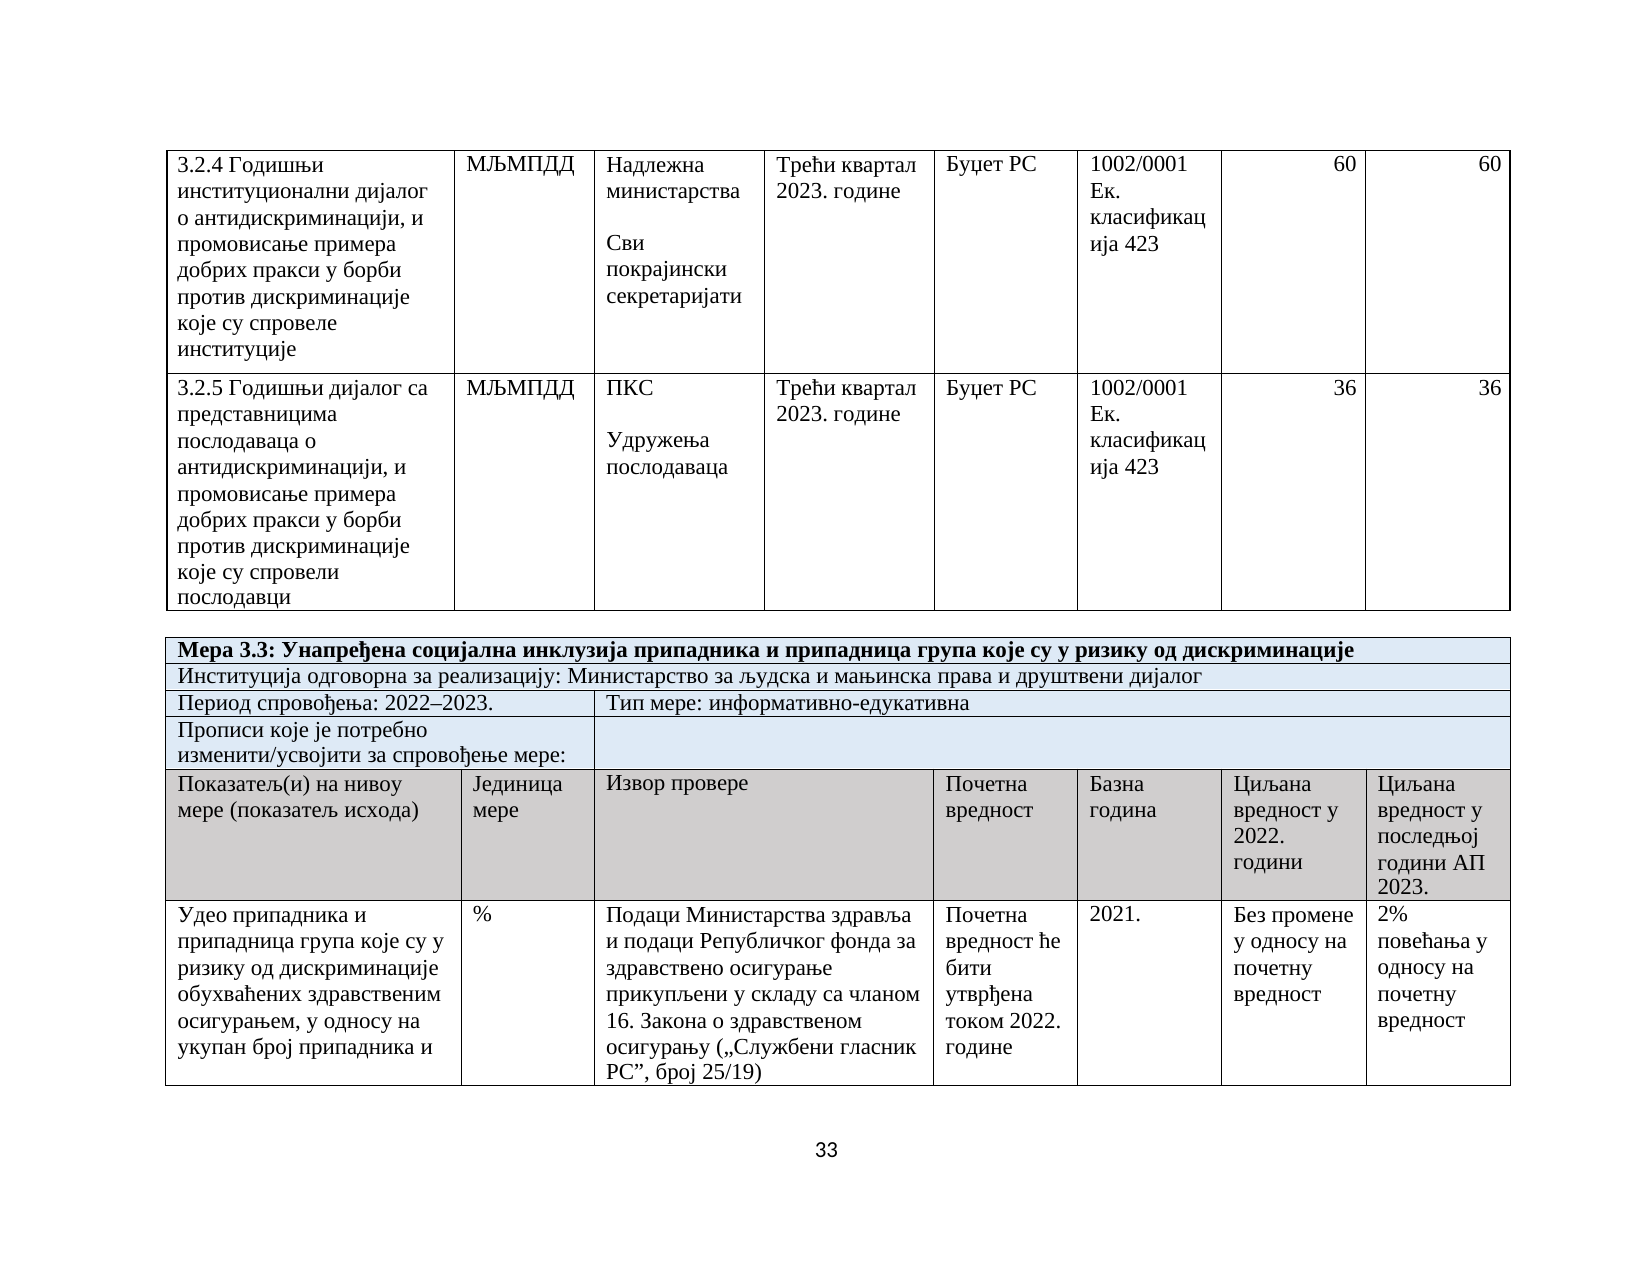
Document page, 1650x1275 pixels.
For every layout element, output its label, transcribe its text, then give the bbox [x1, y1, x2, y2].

table_header 3.2.4 Годишњи институционални дијалог о антидискриминацији, и промовисање примера добрих пракси у борби против дискриминације које су спровеле институције [168, 151, 454, 373]
table_cell 3.2.5 Годишњи дијалог са представницима послодаваца о антидискриминацији, и промовисање примера добрих пракси у борби против дискриминације које су спровели послодавци [168, 374, 454, 610]
table_cell % [462, 901, 594, 1085]
table_cell Јединица мере [462, 770, 594, 900]
table_header МЉМПДД [455, 151, 594, 373]
table_header Мера 3.3: Унапређена социјална инклузија припадника и припадница група које су у ризику од дискриминације [166, 638, 1510, 663]
table_cell Буџет РС [935, 374, 1077, 610]
table_cell Прописи које је потребно изменити/усвојити за спровођење мере: [166, 717, 594, 768]
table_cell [934, 901, 1077, 1085]
table_cell Период спровођења: 2022–2023. [166, 691, 594, 716]
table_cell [1222, 901, 1366, 1085]
table_header 1002/0001 Ек. класификац ија 423 [1078, 151, 1221, 373]
table_cell 1002/0001 Ек. класификац ија 423 [1078, 374, 1221, 610]
table_cell Извор провере [595, 770, 933, 900]
table_cell Тип мере: информативно-едукативна [595, 691, 1510, 716]
table_cell Циљана вредност у 2022. години [1222, 770, 1366, 900]
table_header 60 [1366, 151, 1509, 373]
table_cell Циљана вредност у последњој години АП 2023. [1367, 770, 1510, 900]
table_header Надлежна министарства Сви покрајински секретаријати [595, 151, 764, 373]
table_cell Трећи квартал 2023. године [765, 374, 934, 610]
table_header 60 [1222, 151, 1365, 373]
table_cell Базна година [1078, 770, 1221, 900]
table_header Трећи квартал 2023. године [765, 151, 934, 373]
table_cell Удео припадника и припадница група које су у ризику од дискриминације обухваћених здравственим осигурањем, у односу на укупан број припадника и [166, 901, 461, 1085]
table_cell 36 [1222, 374, 1365, 610]
table_cell Показатељ(и) на нивоу мере (показатељ исхода) [166, 770, 461, 900]
table_cell ПКС Удружења послодаваца [595, 374, 764, 610]
table_cell МЉМПДД [455, 374, 594, 610]
table_cell Институција одговорна за реализацију: Министарство за људска и мањинска права и друштвени дијалог [166, 664, 1510, 689]
table_header Буџет РС [935, 151, 1077, 373]
table_cell Почетна вредност [934, 770, 1077, 900]
table_cell Подаци Министарства здравља и подаци Републичког фонда за здравствено осигурање прикупљени у складу са чланом 16. Закона о здравственом осигурању („Службени гласник РСˮ, број 25/19) [595, 901, 933, 1085]
table_cell 2021. [1078, 901, 1221, 1085]
table_cell 36 [1366, 374, 1509, 610]
table_cell [595, 717, 1510, 768]
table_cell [1367, 901, 1510, 1085]
